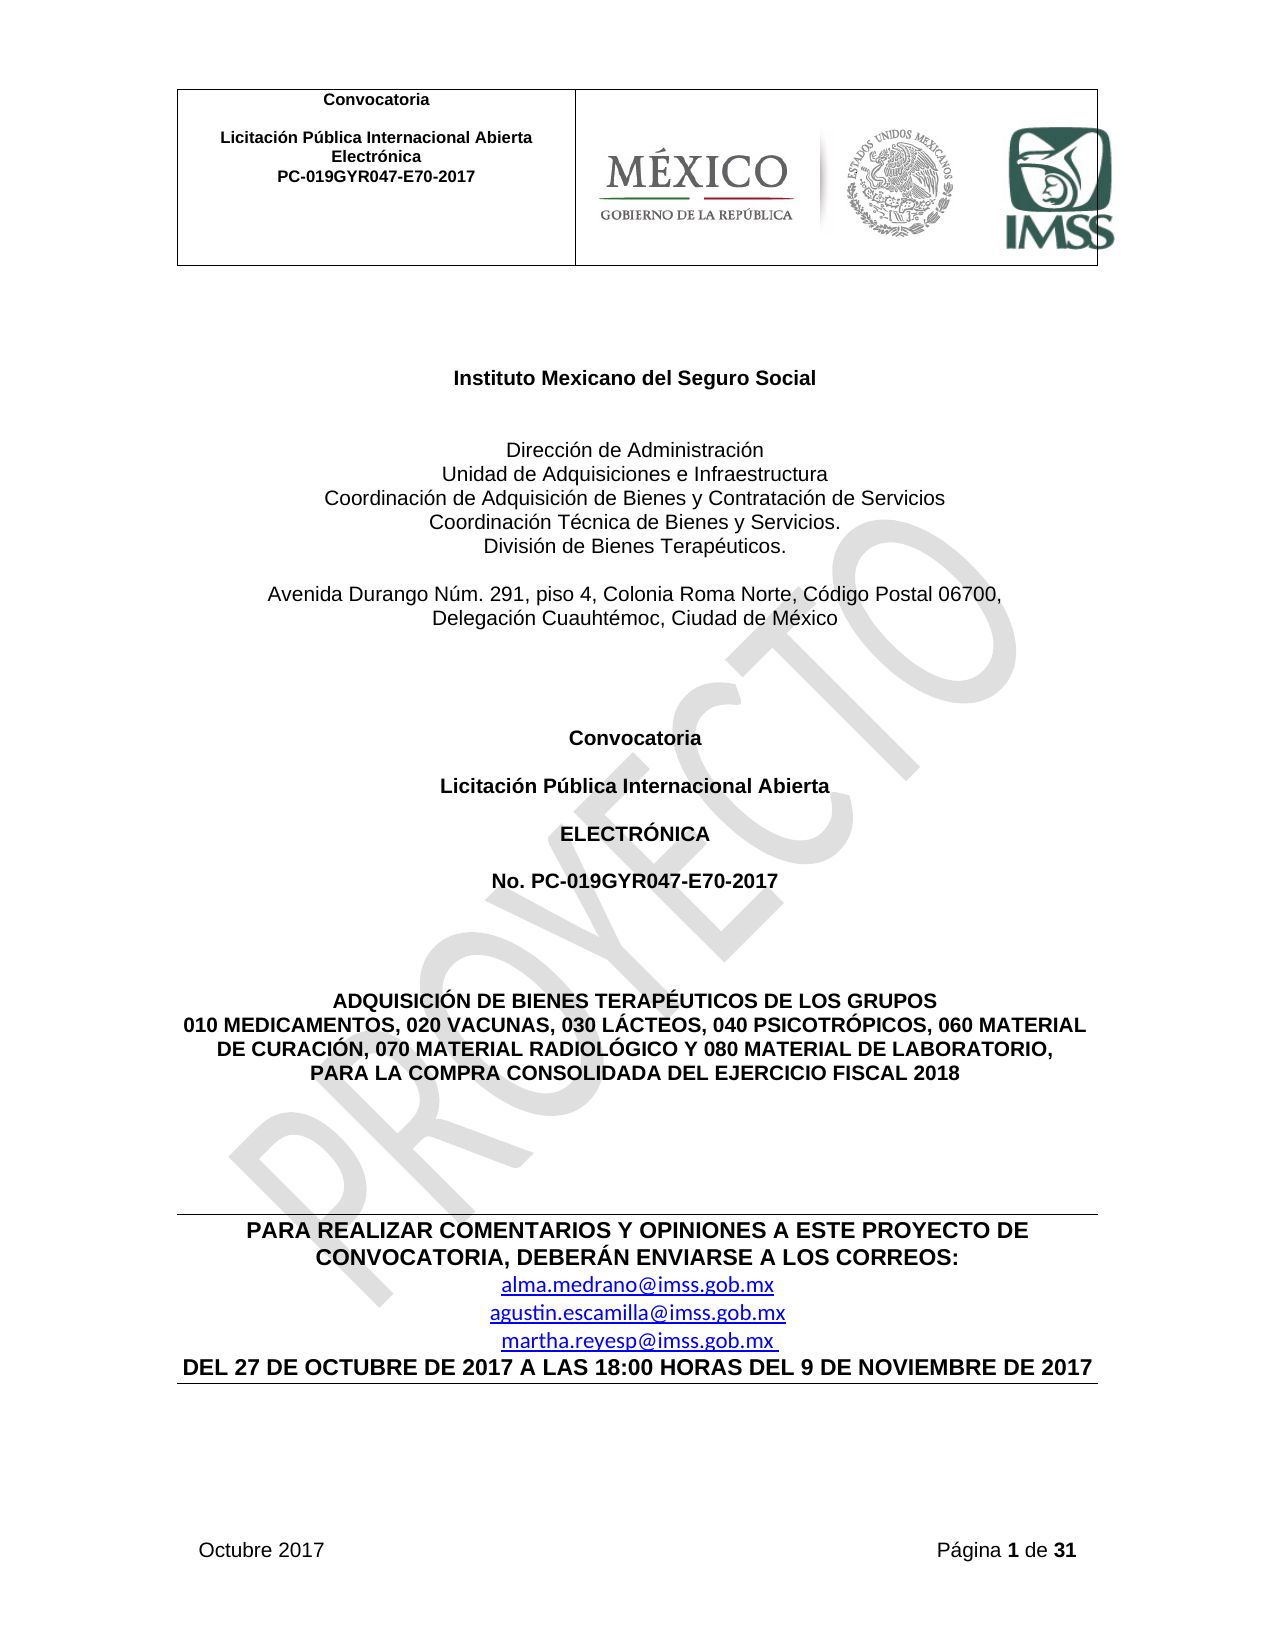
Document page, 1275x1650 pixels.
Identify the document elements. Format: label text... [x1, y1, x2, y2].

text alma.medrano@imss.gob.mx [177, 1270, 1098, 1298]
text División de Bienes Terapéuticos. [177, 534, 1093, 558]
picture [597, 116, 957, 248]
text Convocatoria [177, 726, 1093, 749]
picture [1098, 117, 1116, 256]
text PARA REALIZAR COMENTARIOS Y OPINIONES A ESTE PROYECTO DE CONVOCATORIA, DEBERÁN ENVIARSE A LOS CORREOS: [177, 1215, 1098, 1270]
text Unidad de Adquisiciones e Infraestructura [177, 462, 1093, 486]
text PARA LA COMPRA CONSOLIDADA DEL EJERCICIO FISCAL 2018 [177, 1061, 1093, 1085]
picture [1001, 117, 1097, 256]
text martha.reyesp@imss.gob.mx [177, 1326, 1098, 1351]
text Coordinación Técnica de Bienes y Servicios. [177, 510, 1093, 534]
text Delegación Cuauhtémoc, Ciudad de México [177, 606, 1093, 630]
text ADQUISICIÓN DE BIENES TERAPÉUTICOS DE LOS GRUPOS [177, 989, 1093, 1013]
text Instituto Mexicano del Seguro Social [177, 366, 1093, 390]
text ELECTRÓNICA [177, 821, 1093, 845]
text No. PC-019GYR047-E70-2017 [177, 869, 1093, 893]
text 010 MEDICAMENTOS, 020 VACUNAS, 030 LÁCTEOS, 040 PSICOTRÓPICOS, 060 MATERIAL DE CURACIÓN, 070 MATERIAL RADIOLÓGICO Y 080 MATERIAL DE LABORATORIO, [177, 1013, 1093, 1061]
text Coordinación de Adquisición de Bienes y Contratación de Servicios [177, 486, 1093, 510]
text DEL 27 DE OCTUBRE DE 2017 A LAS 18:00 HORAS DEL 9 DE NOVIEMBRE DE 2017 [177, 1351, 1098, 1383]
text agustin.escamilla@imss.gob.mx [177, 1298, 1098, 1326]
text Licitación Pública Internacional Abierta [177, 773, 1093, 797]
text Dirección de Administración [177, 438, 1093, 462]
text Avenida Durango Núm. 291, piso 4, Colonia Roma Norte, Código Postal 06700, [177, 582, 1093, 606]
